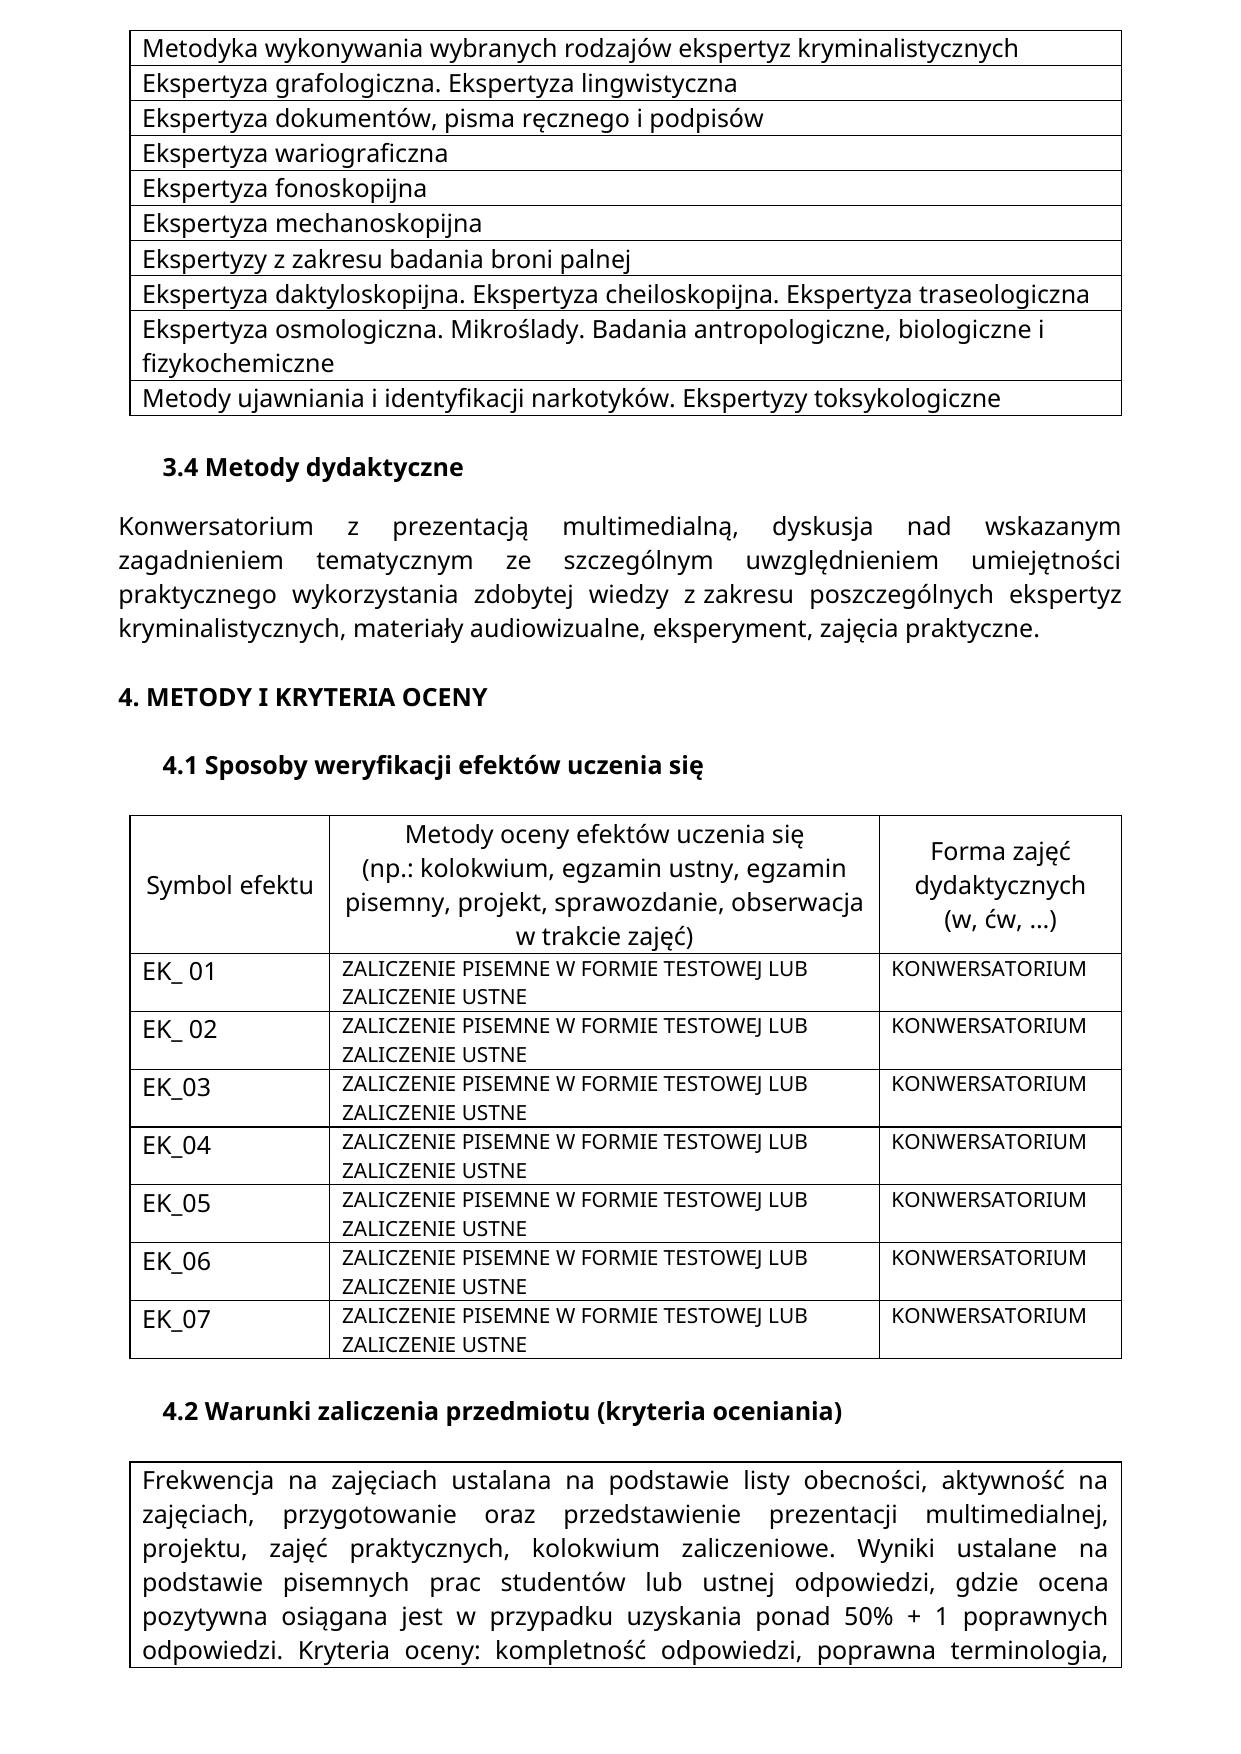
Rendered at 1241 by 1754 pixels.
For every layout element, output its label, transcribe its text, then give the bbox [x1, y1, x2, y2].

table_cell KONWERSATORIUM [880, 1128, 1121, 1184]
table_cell Ekspertyza wariograficzna [131, 136, 1121, 170]
text 4. METODY I KRYTERIA OCENY [118, 679, 1122, 713]
table_cell ZALICZENIE PISEMNE W FORMIE TESTOWEJ LUB ZALICZENIE USTNE [330, 1128, 879, 1184]
table_cell KONWERSATORIUM [880, 954, 1121, 1011]
table_cell ZALICZENIE PISEMNE W FORMIE TESTOWEJ LUB ZALICZENIE USTNE [330, 1301, 879, 1358]
table_cell Ekspertyza fonoskopijna [131, 171, 1121, 205]
table_cell EK_05 [131, 1185, 329, 1242]
table_cell KONWERSATORIUM [880, 1012, 1121, 1068]
table_cell ZALICZENIE PISEMNE W FORMIE TESTOWEJ LUB ZALICZENIE USTNE [330, 1012, 879, 1068]
table_cell Ekspertyzy z zakresu badania broni palnej [131, 241, 1121, 275]
text 4.1 Sposoby weryfikacji efektów uczenia się [162, 747, 1122, 781]
table_cell KONWERSATORIUM [880, 1301, 1121, 1358]
table_cell KONWERSATORIUM [880, 1185, 1121, 1242]
table_cell ZALICZENIE PISEMNE W FORMIE TESTOWEJ LUB ZALICZENIE USTNE [330, 1070, 879, 1126]
table_header Symbol efektu [131, 816, 329, 953]
table_cell Ekspertyza daktyloskopijna. Ekspertyza cheiloskopijna. Ekspertyza traseologiczna [131, 276, 1121, 310]
table_cell ZALICZENIE PISEMNE W FORMIE TESTOWEJ LUB ZALICZENIE USTNE [330, 1243, 879, 1300]
table_cell ZALICZENIE PISEMNE W FORMIE TESTOWEJ LUB ZALICZENIE USTNE [330, 954, 879, 1011]
table_cell EK_ 02 [131, 1012, 329, 1068]
text Konwersatorium z prezentacją multimedialną, dyskusja nad wskazanym zagadnieniem tematycznym ze szczególnym uwzględnieniem umiejętności praktycznego wykorzystania zdobytej wiedzy z zakresu poszczególnych ekspertyz kryminalistycznych, materiały audiowizualne, eksperyment, zajęcia praktyczne. [118, 509, 1122, 645]
table_cell EK_04 [131, 1128, 329, 1184]
text 3.4 Metody dydaktyczne [162, 450, 1122, 484]
table_cell EK_07 [131, 1301, 329, 1358]
table_header Metody oceny efektów uczenia się (np.: kolokwium, egzamin ustny, egzamin pisemny, projekt, sprawozdanie, obserwacja w trakcie zajęć) [330, 816, 879, 953]
table_cell EK_03 [131, 1070, 329, 1126]
table_cell EK_06 [131, 1243, 329, 1300]
table_cell Metodyka wykonywania wybranych rodzajów ekspertyz kryminalistycznych [131, 31, 1121, 65]
table_cell EK_ 01 [131, 954, 329, 1011]
text 4.2 Warunki zaliczenia przedmiotu (kryteria oceniania) [162, 1393, 1122, 1427]
table_cell Ekspertyza osmologiczna. Mikroślady. Badania antropologiczne, biologiczne i fizykochemiczne [131, 311, 1121, 379]
table_cell KONWERSATORIUM [880, 1243, 1121, 1300]
table_cell KONWERSATORIUM [880, 1070, 1121, 1126]
table_cell Ekspertyza grafologiczna. Ekspertyza lingwistyczna [131, 66, 1121, 100]
table_cell Ekspertyza dokumentów, pisma ręcznego i podpisów [131, 101, 1121, 135]
table_cell Metody ujawniania i identyfikacji narkotyków. Ekspertyzy toksykologiczne [131, 381, 1121, 415]
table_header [131, 1463, 1121, 1667]
table_header Forma zajęć dydaktycznych (w, ćw, …) [880, 816, 1121, 953]
table_cell ZALICZENIE PISEMNE W FORMIE TESTOWEJ LUB ZALICZENIE USTNE [330, 1185, 879, 1242]
table_cell Ekspertyza mechanoskopijna [131, 206, 1121, 240]
